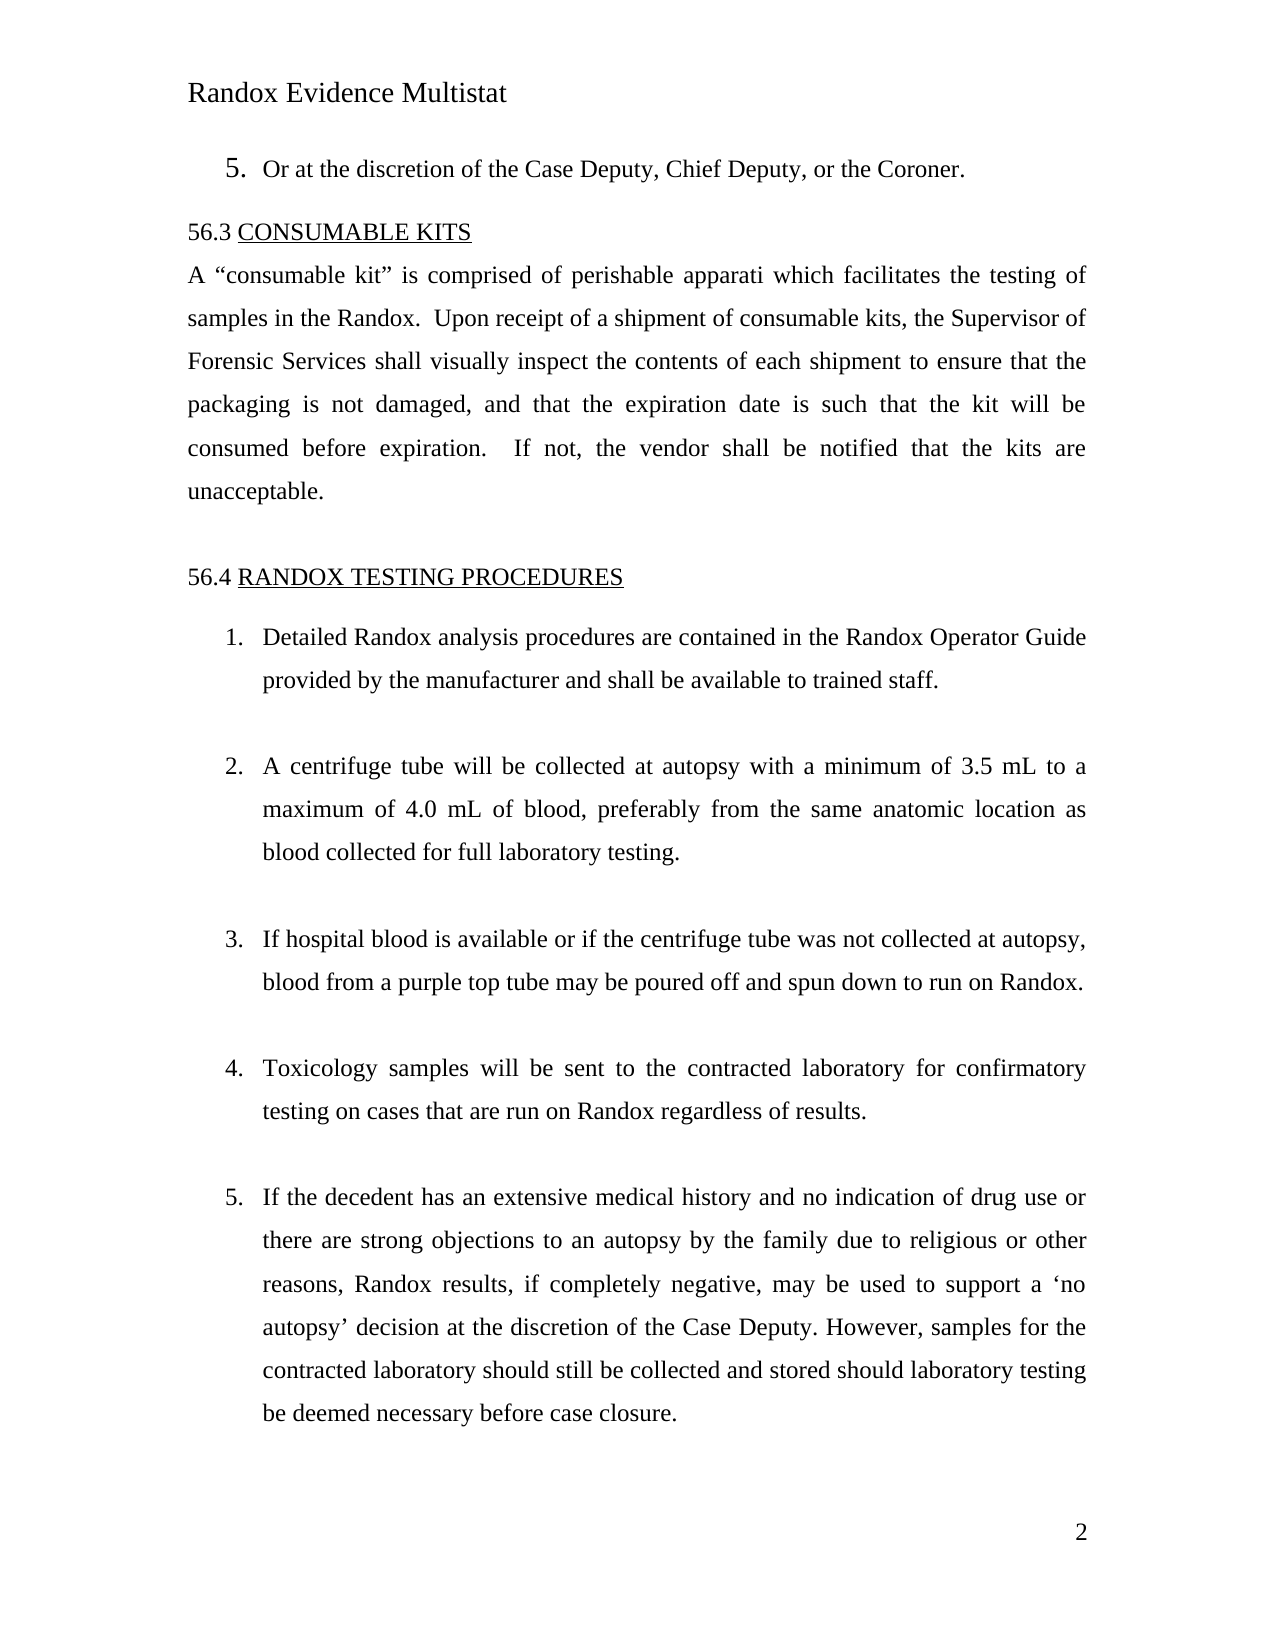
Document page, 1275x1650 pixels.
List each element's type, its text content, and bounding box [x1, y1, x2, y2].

list A centrifuge tube will be collected at autopsy with a minimum of 3.5 mL to a maximum of 4.0 mL of blood, preferably from the same anatomic location as blood collected for full laboratory testing. [225, 751, 1087, 866]
list Detailed Randox analysis procedures are contained in the Randox Operator Guide provided by the manufacturer and shall be available to trained staff. [225, 622, 1087, 694]
text 56.4 RANDOX TESTING PROCEDURES [187, 562, 1087, 591]
list Toxicology samples will be sent to the contracted laboratory for confirmatory testing on cases that are run on Randox regardless of results. [225, 1053, 1087, 1125]
text A “consumable kit” is comprised of perishable apparati which facilitates the testing of samples in the Randox. Upon receipt of a shipment of consumable kits, the Supervisor of Forensic Services shall visually inspect the contents of each shipment to ensure that the packaging is not damaged, and that the expiration date is such that the kit will be consumed before expiration. If not, the vendor shall be notified that the kits are unacceptable. [187, 260, 1087, 504]
list If the decedent has an extensive medical history and no indication of drug use or there are strong objections to an autopsy by the family due to religious or other reasons, Randox results, if completely negative, may be used to support a ‘no autopsy’ decision at the discretion of the Case Deputy. However, samples for the contracted laboratory should still be collected and stored should laboratory testing be deemed necessary before case closure. [225, 1182, 1087, 1427]
list Or at the discretion of the Case Deputy, Chief Deputy, or the Coroner. [225, 150, 1087, 183]
list If hospital blood is available or if the centrifuge tube was not collected at autopsy, blood from a purple top tube may be poured off and spun down to run on Randox. [225, 924, 1087, 996]
text 56.3 CONSUMABLE KITS [187, 217, 1087, 246]
